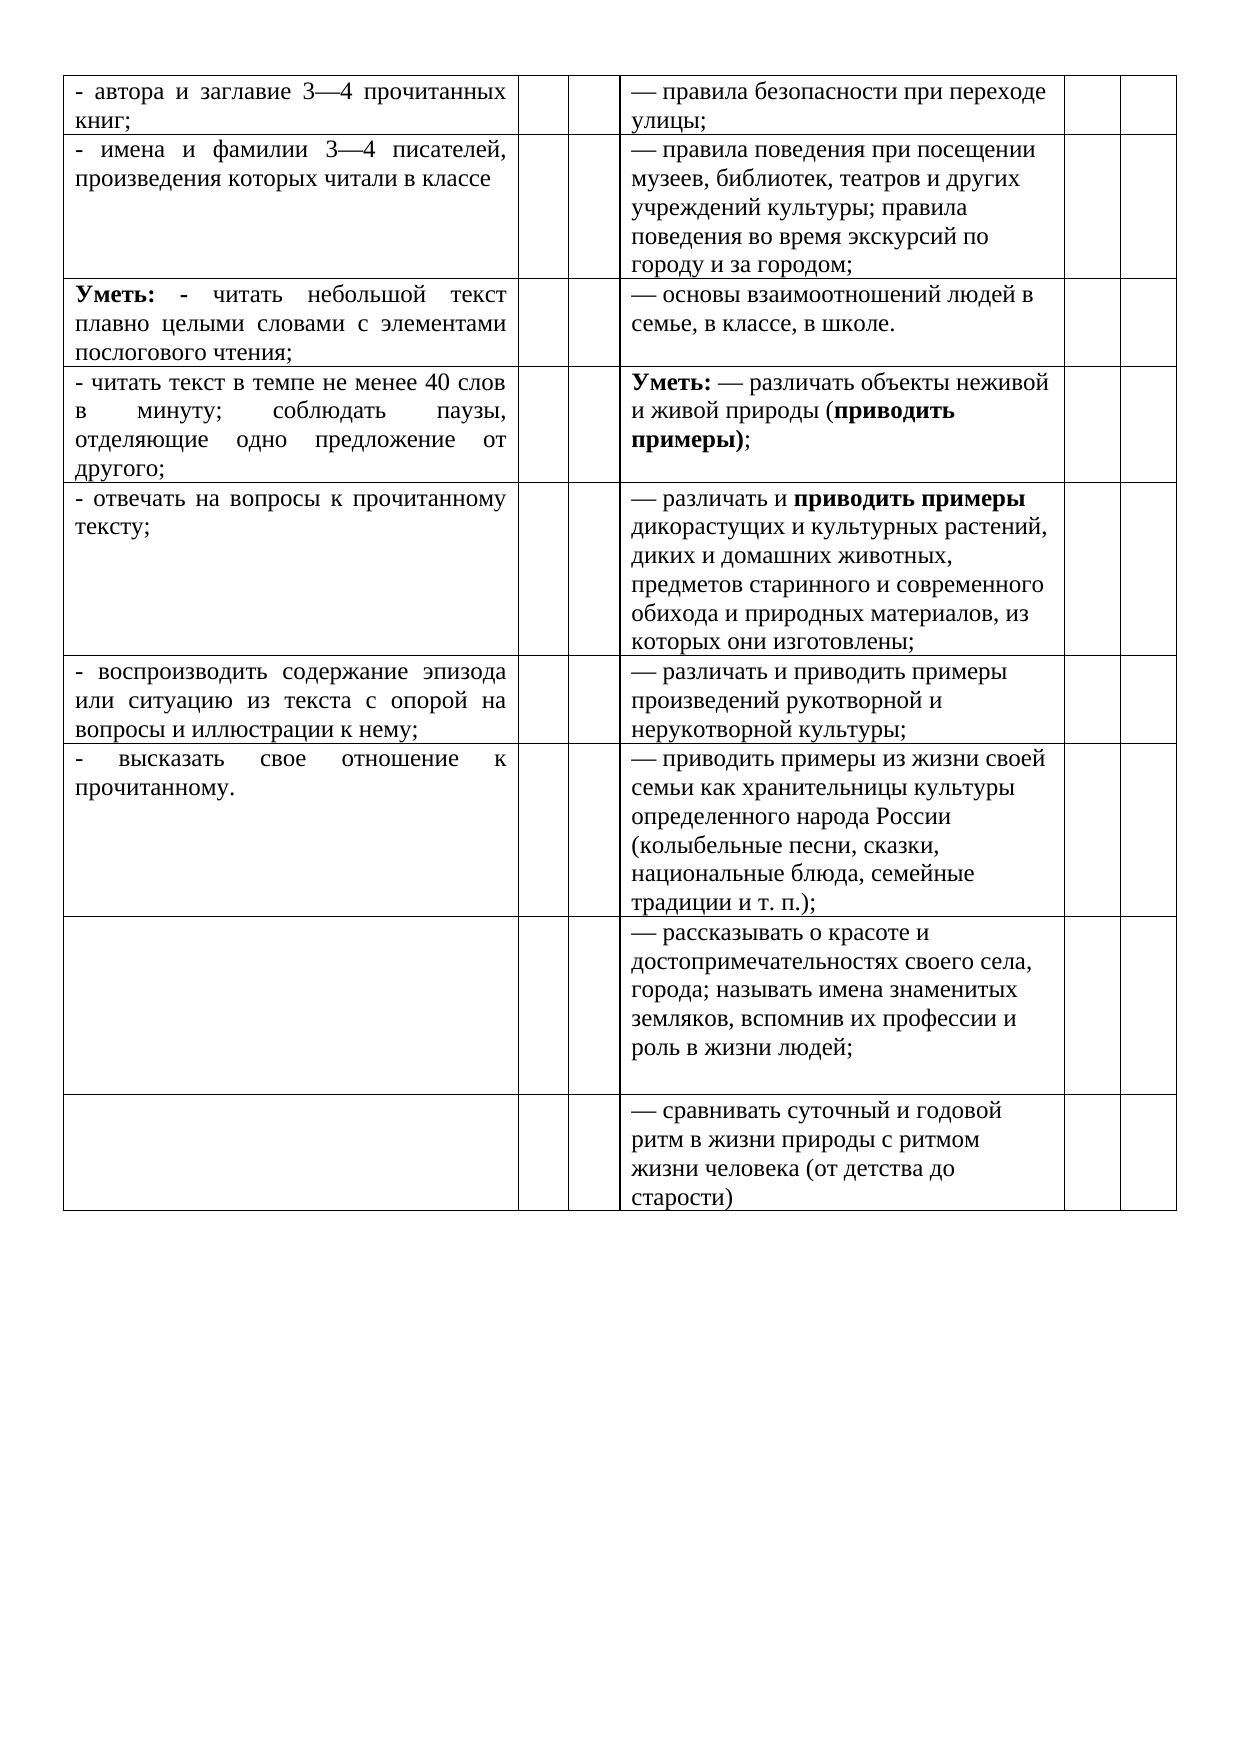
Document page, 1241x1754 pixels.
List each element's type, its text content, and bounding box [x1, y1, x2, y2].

table_cell [569, 76, 619, 133]
table_cell [1065, 135, 1120, 278]
table_cell [519, 135, 568, 278]
table_cell [519, 483, 568, 655]
table_cell [569, 483, 619, 655]
table_cell [569, 279, 619, 366]
table_cell [1121, 279, 1176, 366]
table_cell - воспроизводить содержание эпизода или ситуацию из текста с опорой на вопросы и иллюстрации к нему; [64, 656, 518, 742]
table_cell — основы взаимоотношений людей в семье, в классе, в школе. [621, 279, 1064, 366]
table_cell [1065, 1095, 1120, 1210]
table_cell [1121, 917, 1176, 1094]
table_cell [569, 367, 619, 482]
table_cell [1121, 76, 1176, 133]
table_cell [1121, 135, 1176, 278]
table_cell [569, 135, 619, 278]
table_cell [1065, 744, 1120, 916]
table_cell Уметь: — различать объекты неживой и живой природы (приводить примеры); [621, 367, 1064, 482]
table_cell Уметь: - читать небольшой текст плавно целыми словами с элементами послогового чтения; [64, 279, 518, 366]
table_cell [64, 1095, 518, 1210]
table_cell [519, 917, 568, 1094]
table_cell [519, 279, 568, 366]
table_cell — правила поведения при посещении музеев, библиотек, театров и других учреждений культуры; правила поведения во время экскурсий по городу и за городом; [621, 135, 1064, 278]
table_cell [1065, 279, 1120, 366]
table_cell [519, 744, 568, 916]
table_cell - высказать свое отношение к прочитанному. [64, 744, 518, 916]
table_cell [1121, 483, 1176, 655]
table_cell [1121, 656, 1176, 742]
table_cell - отвечать на вопросы к прочитанному тексту; [64, 483, 518, 655]
table_cell [64, 917, 518, 1094]
table_cell [519, 1095, 568, 1210]
table_cell - читать текст в темпе не менее 40 слов в минуту; соблюдать паузы, отделяющие одно предложение от другого; [64, 367, 518, 482]
table_cell [1121, 1095, 1176, 1210]
table_cell [569, 744, 619, 916]
table_cell [1121, 744, 1176, 916]
table_cell [519, 76, 568, 133]
table_cell [569, 917, 619, 1094]
table_cell [519, 367, 568, 482]
table_cell — рассказывать о красоте и достопримечательностях своего села, города; называть имена знаменитых земляков, вспомнив их профессии и роль в жизни людей; [621, 917, 1064, 1094]
table_cell [1121, 367, 1176, 482]
table_cell — различать и приводить примеры дикорастущих и культурных растений, диких и домашних животных, предметов старинного и современного обихода и природных материалов, из которых они изготовлены; [621, 483, 1064, 655]
table_cell — различать и приводить примеры произведений рукотворной и нерукотворной культуры; [621, 656, 1064, 742]
table_cell — сравнивать суточный и годовой ритм в жизни природы с ритмом жизни человека (от детства до старости) [621, 1095, 1064, 1210]
table_cell - автора и заглавие 3—4 прочитанных книг; [64, 76, 518, 133]
table_cell - имена и фамилии 3—4 писателей, произведения которых читали в классе [64, 135, 518, 278]
table_cell — приводить примеры из жизни своей семьи как хранительницы культуры определенного народа России (колыбельные песни, сказки, национальные блюда, семейные традиции и т. п.); [621, 744, 1064, 916]
table_cell [1065, 656, 1120, 742]
table_cell [569, 656, 619, 742]
table_cell [1065, 76, 1120, 133]
table_cell [569, 1095, 619, 1210]
table_cell — правила безопасности при переходе улицы; [621, 76, 1064, 133]
table_cell [1065, 483, 1120, 655]
table_cell [1065, 367, 1120, 482]
table_cell [1065, 917, 1120, 1094]
table_cell [519, 656, 568, 742]
